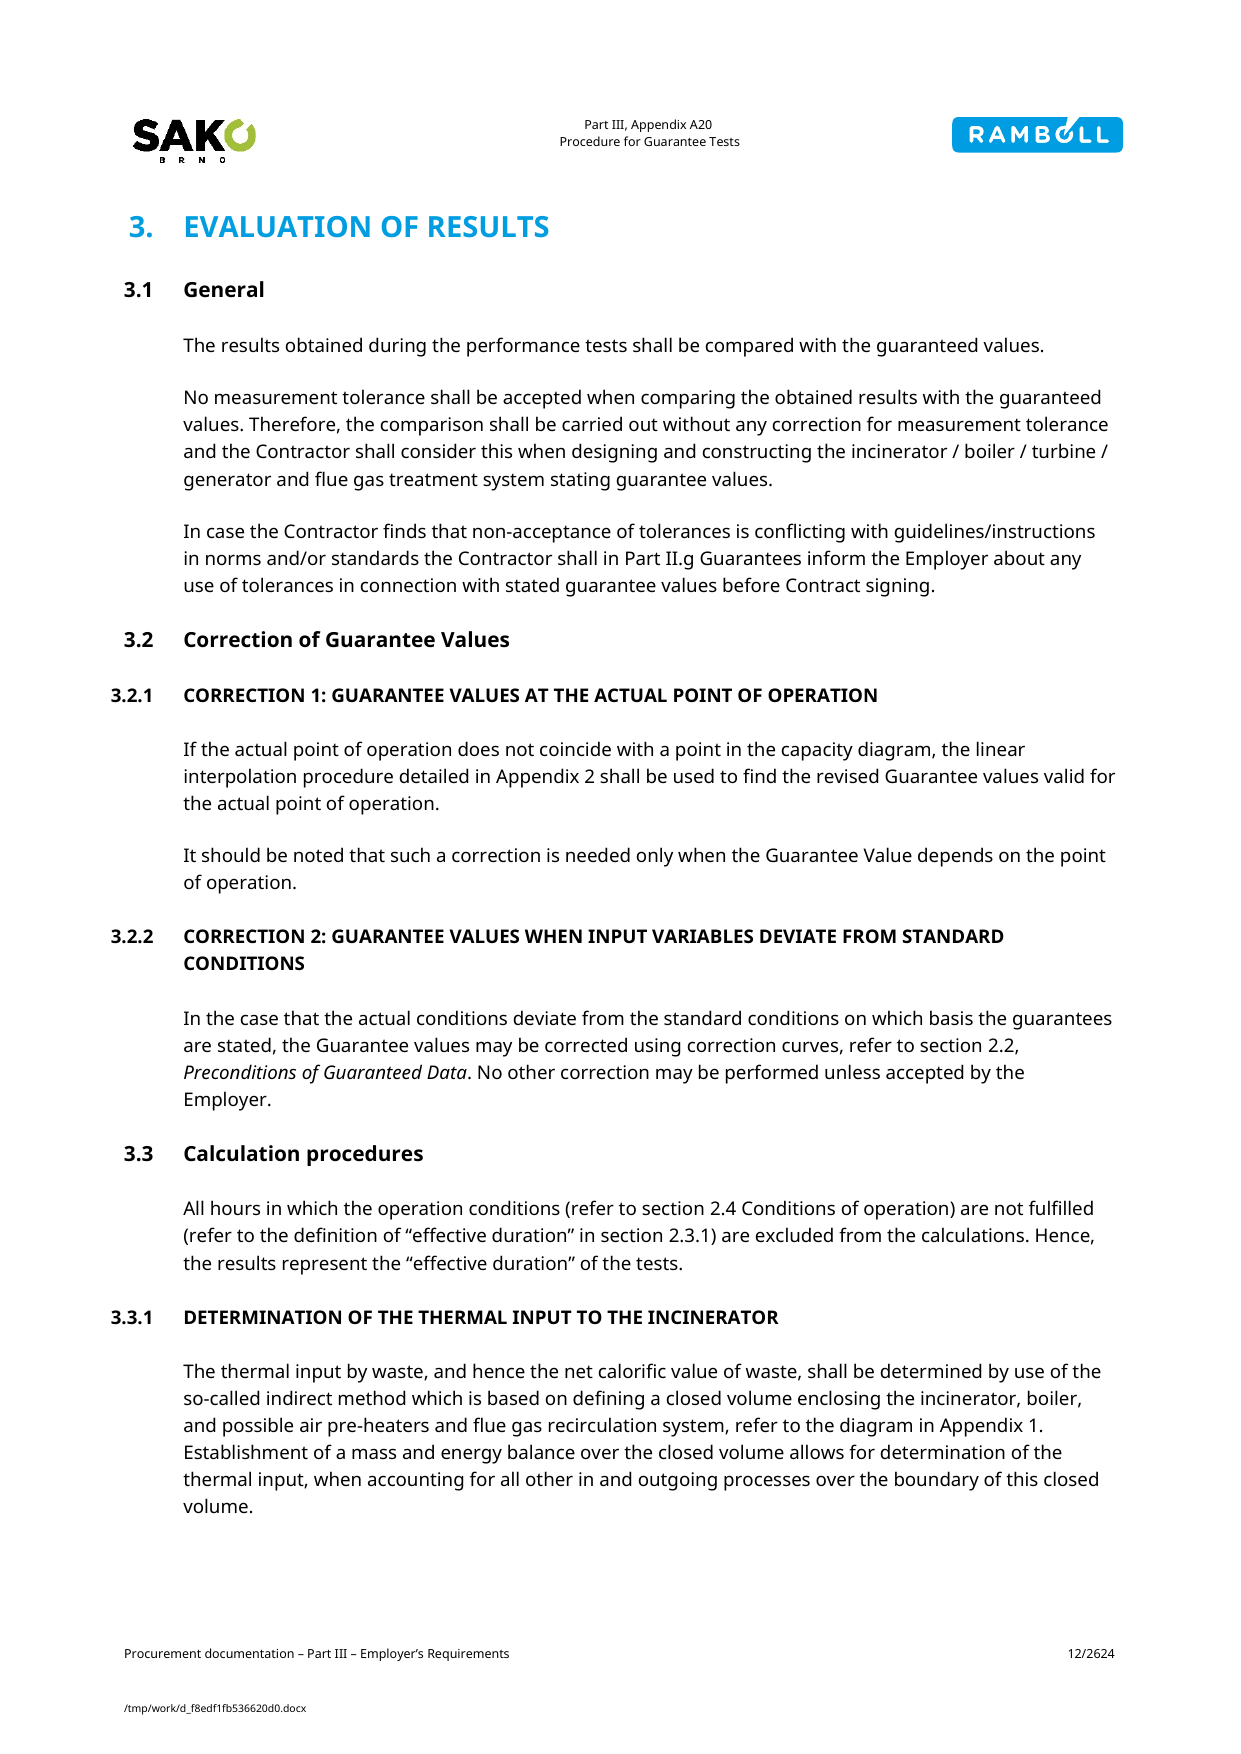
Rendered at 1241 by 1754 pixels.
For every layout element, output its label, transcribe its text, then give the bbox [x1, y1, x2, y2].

text The results obtained during the performance tests shall be compared with the guaranteed values. [183, 331, 1116, 358]
text No measurement tolerance shall be accepted when comparing the obtained results with the guaranteed values. Therefore, the comparison shall be carried out without any correction for measurement tolerance and the Contractor shall consider this when designing and constructing the incinerator / boiler / turbine / generator and flue gas treatment system stating guarantee values. [183, 383, 1116, 491]
text If the actual point of operation does not coincide with a point in the capacity diagram, the linear interpolation procedure detailed in Appendix 2 shall be used to find the revised Guarantee values valid for the actual point of operation. [183, 734, 1116, 816]
subtitle Determination of the thermal input to the incinerator [153, 1302, 1116, 1329]
subtitle Correction of Guarantee Values [153, 625, 1116, 653]
text All hours in which the operation conditions (refer to section 2.4 Conditions of operation) are not fulfilled (refer to the definition of “effective duration” in section 2.3.1) are excluded from the calculations. Hence, the results represent the “effective duration” of the tests. [183, 1194, 1116, 1275]
subtitle General [153, 276, 1116, 304]
picture [132, 119, 256, 163]
subtitle Evaluation of Results [153, 207, 1116, 246]
subtitle Calculation procedures [153, 1139, 1116, 1167]
text It should be noted that such a correction is needed only when the Guarantee Value depends on the point of operation. [183, 841, 1116, 895]
subtitle Correction 2: Guarantee Values when Input variables deviate from standard conditions [153, 922, 1116, 976]
text In the case that the actual conditions deviate from the standard conditions on which basis the guarantees are stated, the Guarantee values may be corrected using correction curves, refer to section 2.2, Preconditions of Guaranteed Data. No other correction may be performed unless accepted by the Employer. [183, 1003, 1116, 1112]
text In case the Contractor finds that non-acceptance of tolerances is conflicting with guidelines/instructions in norms and/or standards the Contractor shall in Part II.g Guarantees inform the Employer about any use of tolerances in connection with stated guarantee values before Contract signing. [183, 516, 1116, 598]
subtitle Correction 1: Guarantee Values at the actual point of operation [153, 680, 1116, 707]
text The thermal input by waste, and hence the net calorific value of waste, shall be determined by use of the so-called indirect method which is based on defining a closed volume enclosing the incinerator, boiler, and possible air pre-heaters and flue gas recirculation system, refer to the diagram in Appendix 1. Establishment of a mass and energy balance over the closed volume allows for determination of the thermal input, when accounting for all other in and outgoing processes over the boundary of this closed volume. [183, 1357, 1116, 1519]
